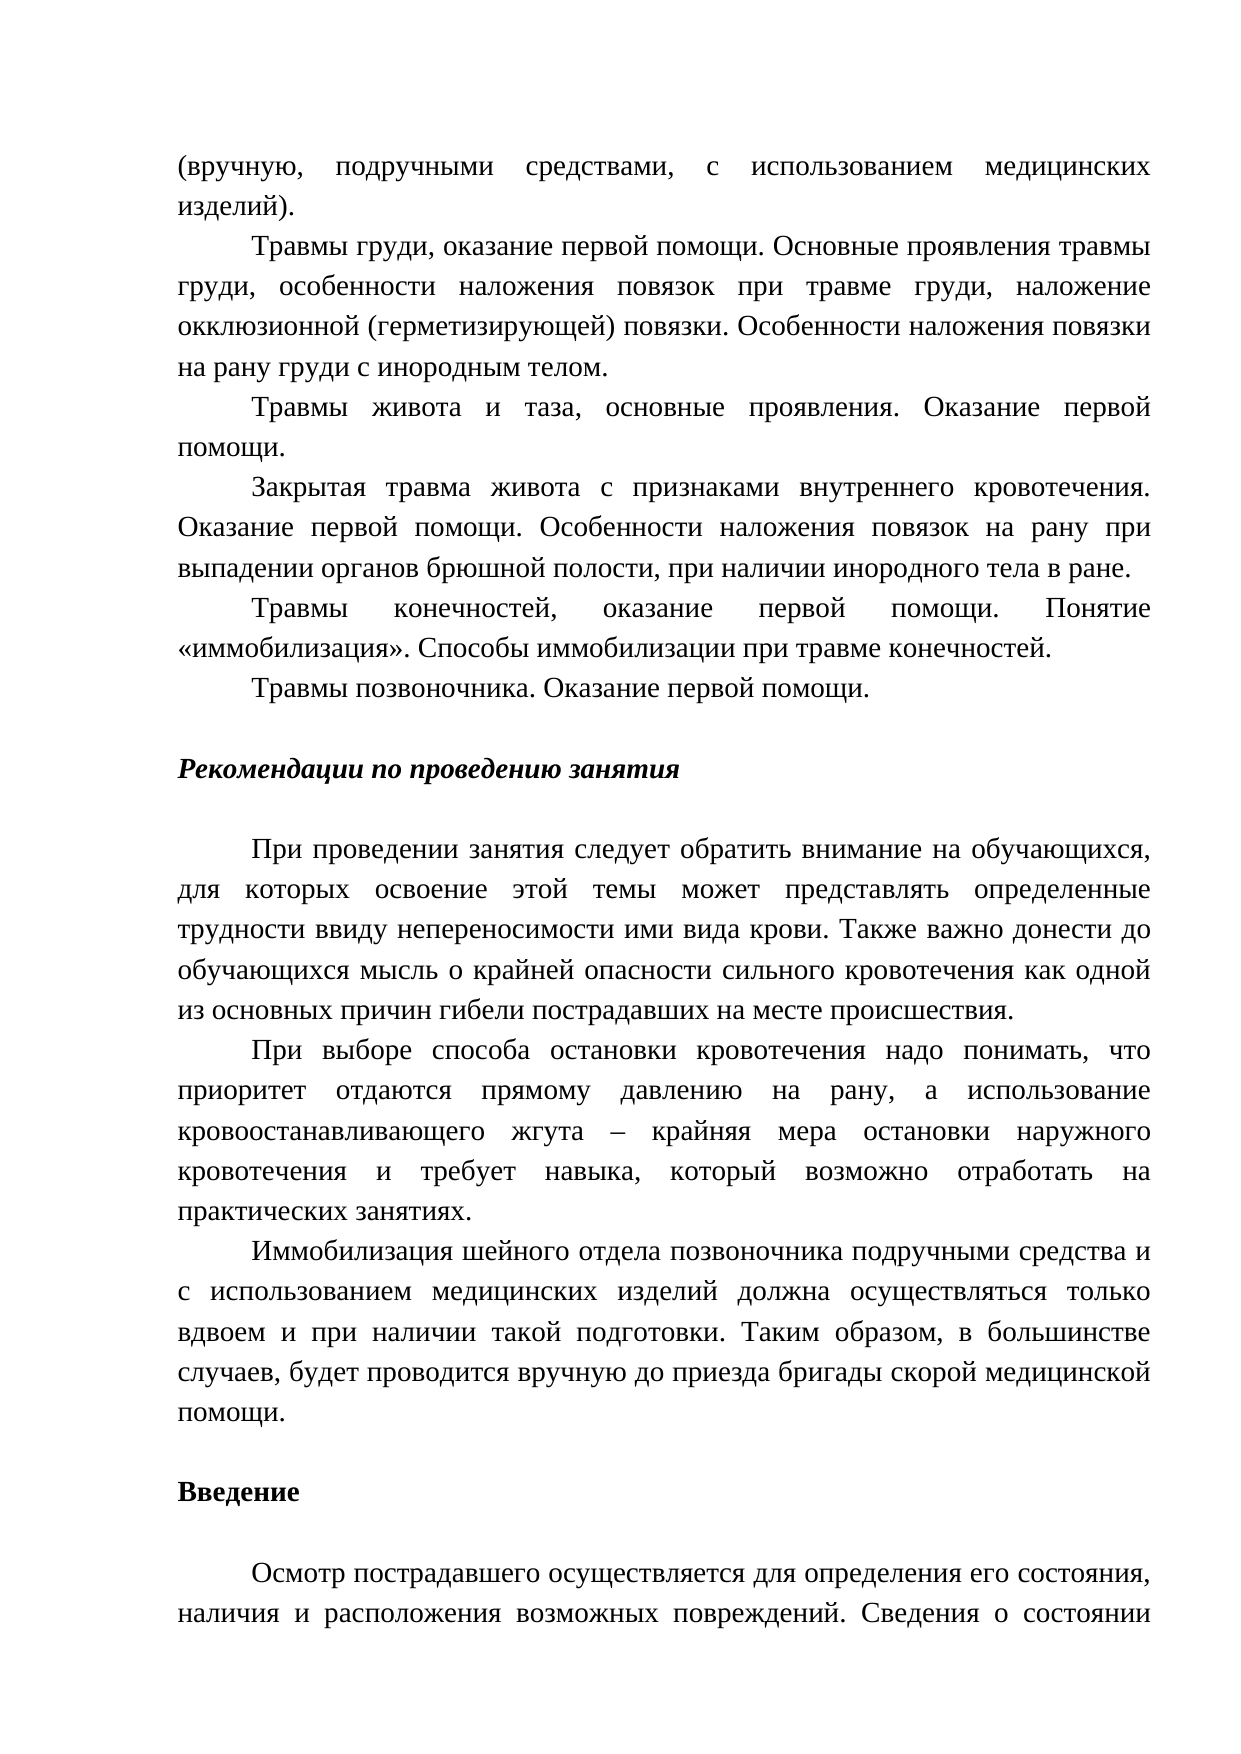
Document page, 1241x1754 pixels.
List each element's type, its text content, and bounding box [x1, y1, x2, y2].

text Травмы позвоночника. Оказание первой помощи. [177, 670, 1152, 704]
text Иммобилизация шейного отдела позвоночника подручными средства и с использованием медицинских изделий должна осуществляться только вдвоем и при наличии такой подготовки. Таким образом, в большинстве случаев, будет проводится вручную до приезда бригады скорой медицинской помощи. [177, 1233, 1152, 1428]
text Введение [177, 1474, 1152, 1508]
text При проведении занятия следует обратить внимание на обучающихся, для которых освоение этой темы может представлять определенные трудности ввиду непереносимости ими вида крови. Также важно донести до обучающихся мысль о крайней опасности сильного кровотечения как одной из основных причин гибели пострадавших на месте происшествия. [177, 831, 1152, 1026]
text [177, 148, 1152, 221]
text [177, 1555, 1152, 1629]
text Рекомендации по проведению занятия [177, 751, 1152, 784]
text Закрытая травма живота с признаками внутреннего кровотечения. Оказание первой помощи. Особенности наложения повязок на рану при выпадении органов брюшной полости, при наличии инородного тела в ране. [177, 469, 1152, 583]
text При выборе способа остановки кровотечения надо понимать, что приоритет отдаются прямому давлению на рану, а использование кровоостанавливающего жгута – крайняя мера остановки наружного кровотечения и требует навыка, который возможно отработать на практических занятиях. [177, 1032, 1152, 1227]
text Травмы груди, оказание первой помощи. Основные проявления травмы груди, особенности наложения повязок при травме груди, наложение окклюзионной (герметизирующей) повязки. Особенности наложения повязки на рану груди с инородным телом. [177, 228, 1152, 382]
text Травмы конечностей, оказание первой помощи. Понятие «иммобилизация». Способы иммобилизации при травме конечностей. [177, 590, 1152, 664]
text Травмы живота и таза, основные проявления. Оказание первой помощи. [177, 389, 1152, 463]
